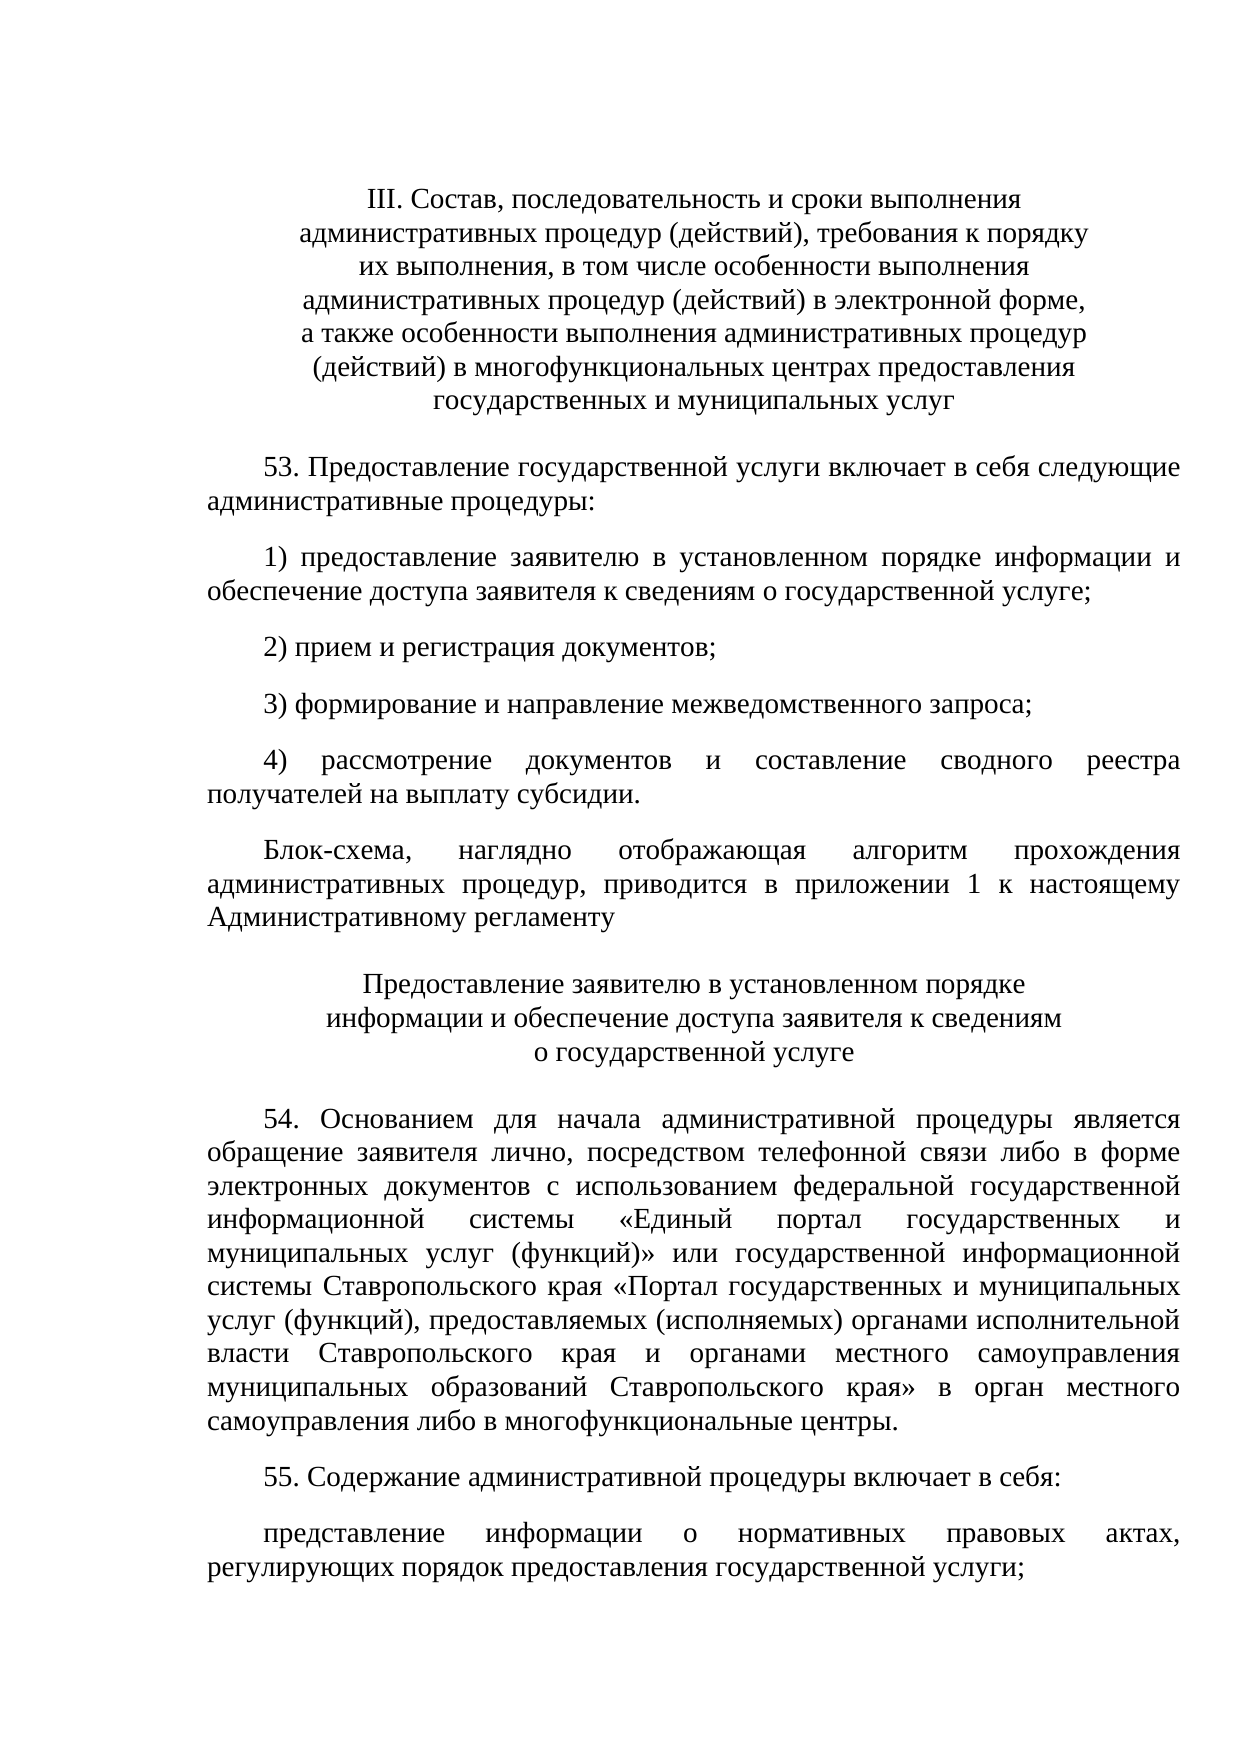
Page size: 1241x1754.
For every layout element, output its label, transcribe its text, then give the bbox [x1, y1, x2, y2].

text Блок-схема, наглядно отображающая алгоритм прохождения административных процедур, приводится в приложении 1 к настоящему Административному регламенту [207, 832, 1181, 933]
text 2) прием и регистрация документов; [207, 629, 1181, 663]
text 4) рассмотрение документов и составление сводного реестра получателей на выплату субсидии. [207, 742, 1181, 809]
text Предоставление заявителю в установленном порядке [207, 967, 1181, 1000]
text о государственной услуге [207, 1034, 1181, 1067]
text государственных и муниципальных услуг [207, 382, 1181, 416]
text 1) предоставление заявителю в установленном порядке информации и обеспечение доступа заявителя к сведениям о государственной услуге; [207, 539, 1181, 607]
text административных процедур (действий) в электронной форме, [207, 282, 1181, 315]
text III. Состав, последовательность и сроки выполнения [207, 181, 1181, 215]
text 3) формирование и направление межведомственного запроса; [207, 686, 1181, 719]
text их выполнения, в том числе особенности выполнения [207, 248, 1181, 282]
text информации и обеспечение доступа заявителя к сведениям [207, 1000, 1181, 1034]
text представление информации о нормативных правовых актах, регулирующих порядок предоставления государственной услуги; [207, 1516, 1181, 1583]
text (действий) в многофункциональных центрах предоставления [207, 349, 1181, 382]
text а также особенности выполнения административных процедур [207, 315, 1181, 349]
text 55. Содержание административной процедуры включает в себя: [207, 1459, 1181, 1493]
text административных процедур (действий), требования к порядку [207, 215, 1181, 248]
text 53. Предоставление государственной услуги включает в себя следующие административные процедуры: [207, 449, 1181, 517]
text 54. Основанием для начала административной процедуры является обращение заявителя лично, посредством телефонной связи либо в форме электронных документов с использованием федеральной государственной информационной системы «Единый портал государственных и муниципальных услуг (функций)» или государственной информационной системы Ставропольского края «Портал государственных и муниципальных услуг (функций), предоставляемых (исполняемых) органами исполнительной власти Ставропольского края и органами местного самоуправления муниципальных образований Ставропольского края» в орган местного самоуправления либо в многофункциональные центры. [207, 1101, 1181, 1436]
